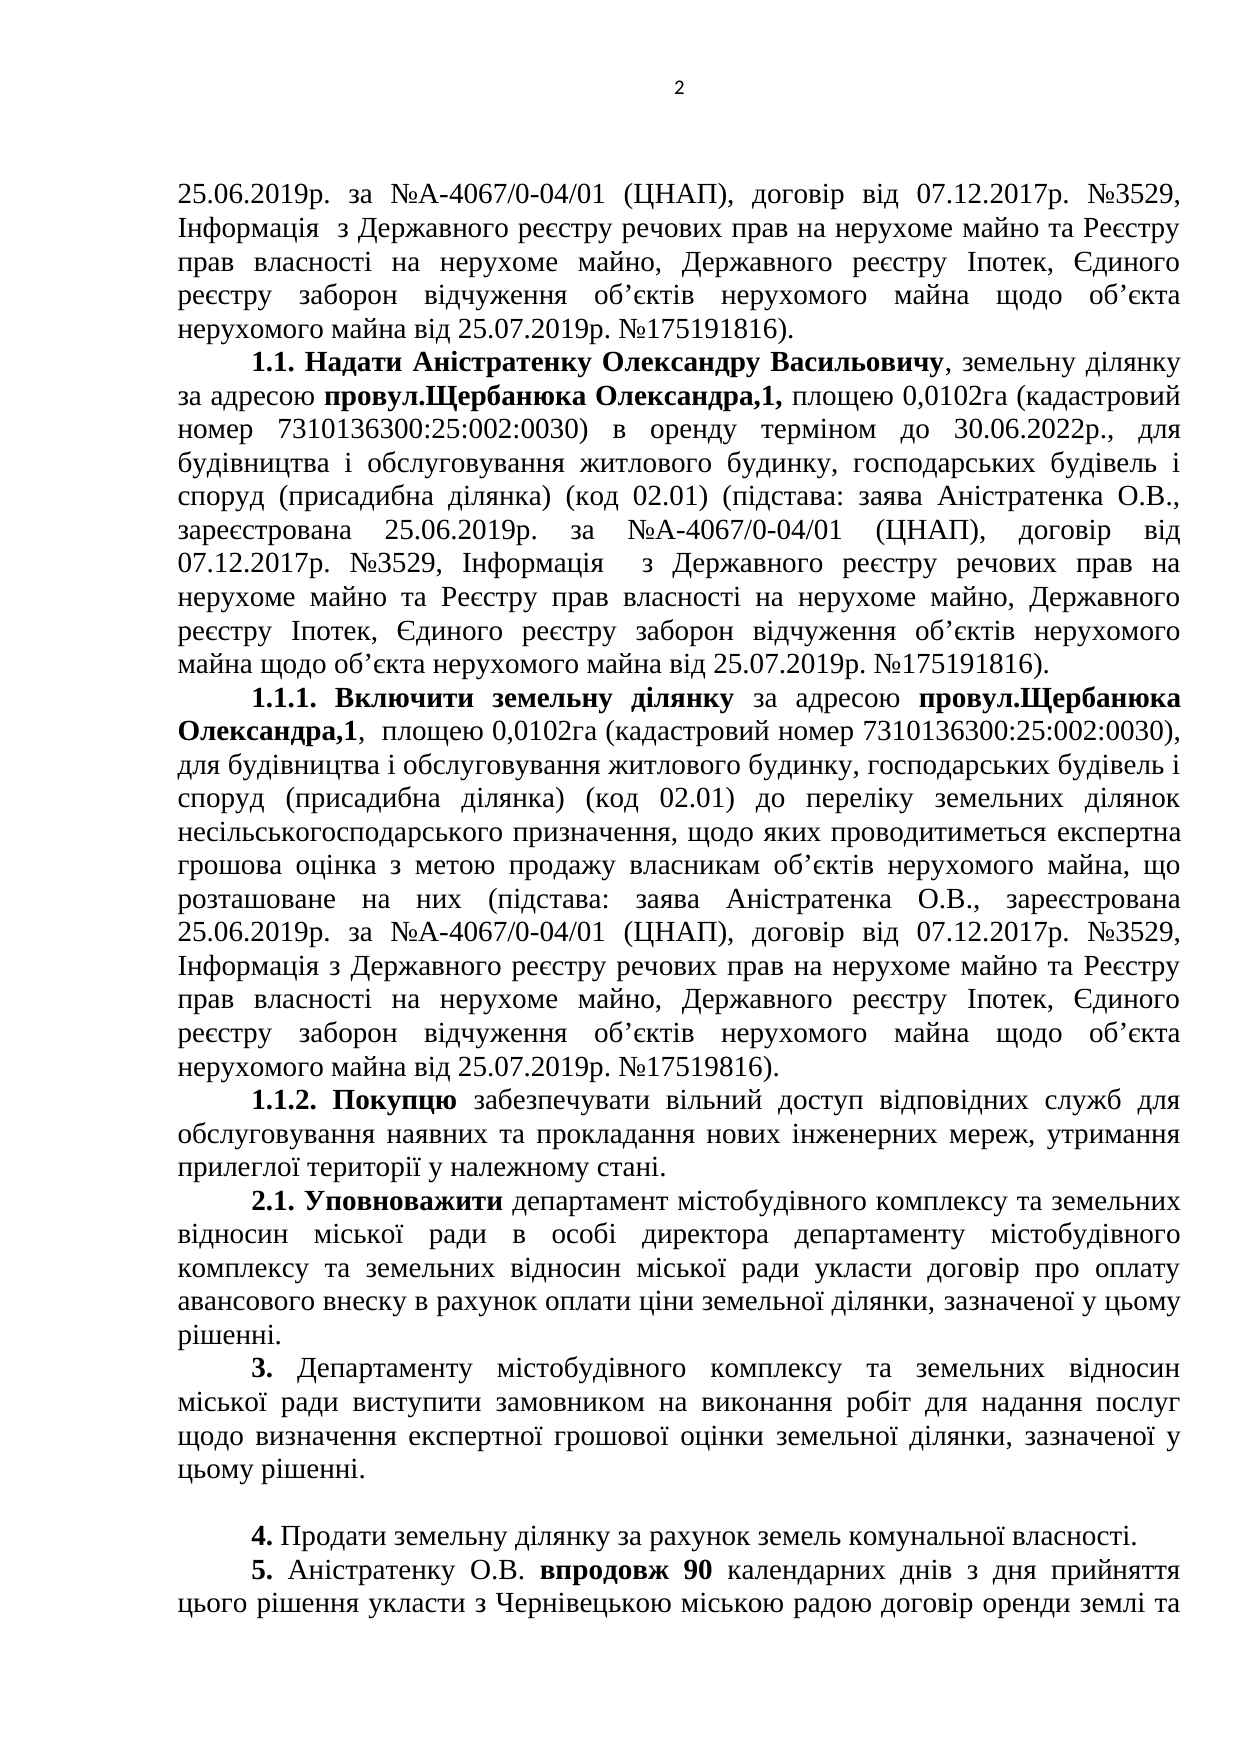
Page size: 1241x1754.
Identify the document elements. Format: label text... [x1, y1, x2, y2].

text 1.1.2. Покупцю забезпечувати вільний доступ відповідних служб для обслуговування наявних та прокладання нових інженерних мереж, утримання прилеглої території у належному стані. [177, 1082, 1181, 1183]
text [177, 1552, 1181, 1619]
text 4. Продати земельну ділянку за рахунок земель комунальної власності. [177, 1518, 1181, 1552]
text 1.1.1. Включити земельну ділянку за адресою провул.Щербанюка Олександра,1, площею 0,0102га (кадастровий номер 7310136300:25:002:0030), для будівництва і обслуговування житлового будинку, господарських будівель і споруд (присадибна ділянка) (код 02.01) до переліку земельних ділянок несільськогосподарського призначення, щодо яких проводитиметься експертна грошова оцінка з метою продажу власникам об’єктів нерухомого майна, що розташоване на них (підстава: заява Аністратенка О.В., зареєстрована 25.06.2019р. за №А-4067/0-04/01 (ЦНАП), договір від 07.12.2017р. №3529, Інформація з Державного реєстру речових прав на нерухоме майно та Реєстру прав власності на нерухоме майно, Державного реєстру Іпотек, Єдиного реєстру заборон відчуження об’єктів нерухомого майна щодо об’єкта нерухомого майна від 25.07.2019р. №17519816). [177, 680, 1181, 1082]
text 1.1. Надати Аністратенку Олександру Васильовичу, земельну ділянку за адресою провул.Щербанюка Олександра,1, площею 0,0102га (кадастровий номер 7310136300:25:002:0030) в оренду терміном до 30.06.2022р., для будівництва і обслуговування житлового будинку, господарських будівель і споруд (присадибна ділянка) (код 02.01) (підстава: заява Аністратенка О.В., зареєстрована 25.06.2019р. за №А-4067/0-04/01 (ЦНАП), договір від 07.12.2017р. №3529, Інформація з Державного реєстру речових прав на нерухоме майно та Реєстру прав власності на нерухоме майно, Державного реєстру Іпотек, Єдиного реєстру заборон відчуження об’єктів нерухомого майна щодо об’єкта нерухомого майна від 25.07.2019р. №175191816). [177, 344, 1181, 680]
text 3. Департаменту містобудівного комплексу та земельних відносин міської ради виступити замовником на виконання робіт для надання послуг щодо визначення експертної грошової оцінки земельної ділянки, зазначеної у цьому рішенні. [177, 1351, 1181, 1485]
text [177, 177, 1181, 344]
text 2.1. Уповноважити департамент містобудівного комплексу та земельних відносин міської ради в особі директора департаменту містобудівного комплексу та земельних відносин міської ради укласти договір про оплату авансового внеску в рахунок оплати ціни земельної ділянки, зазначеної у цьому рішенні. [177, 1183, 1181, 1351]
